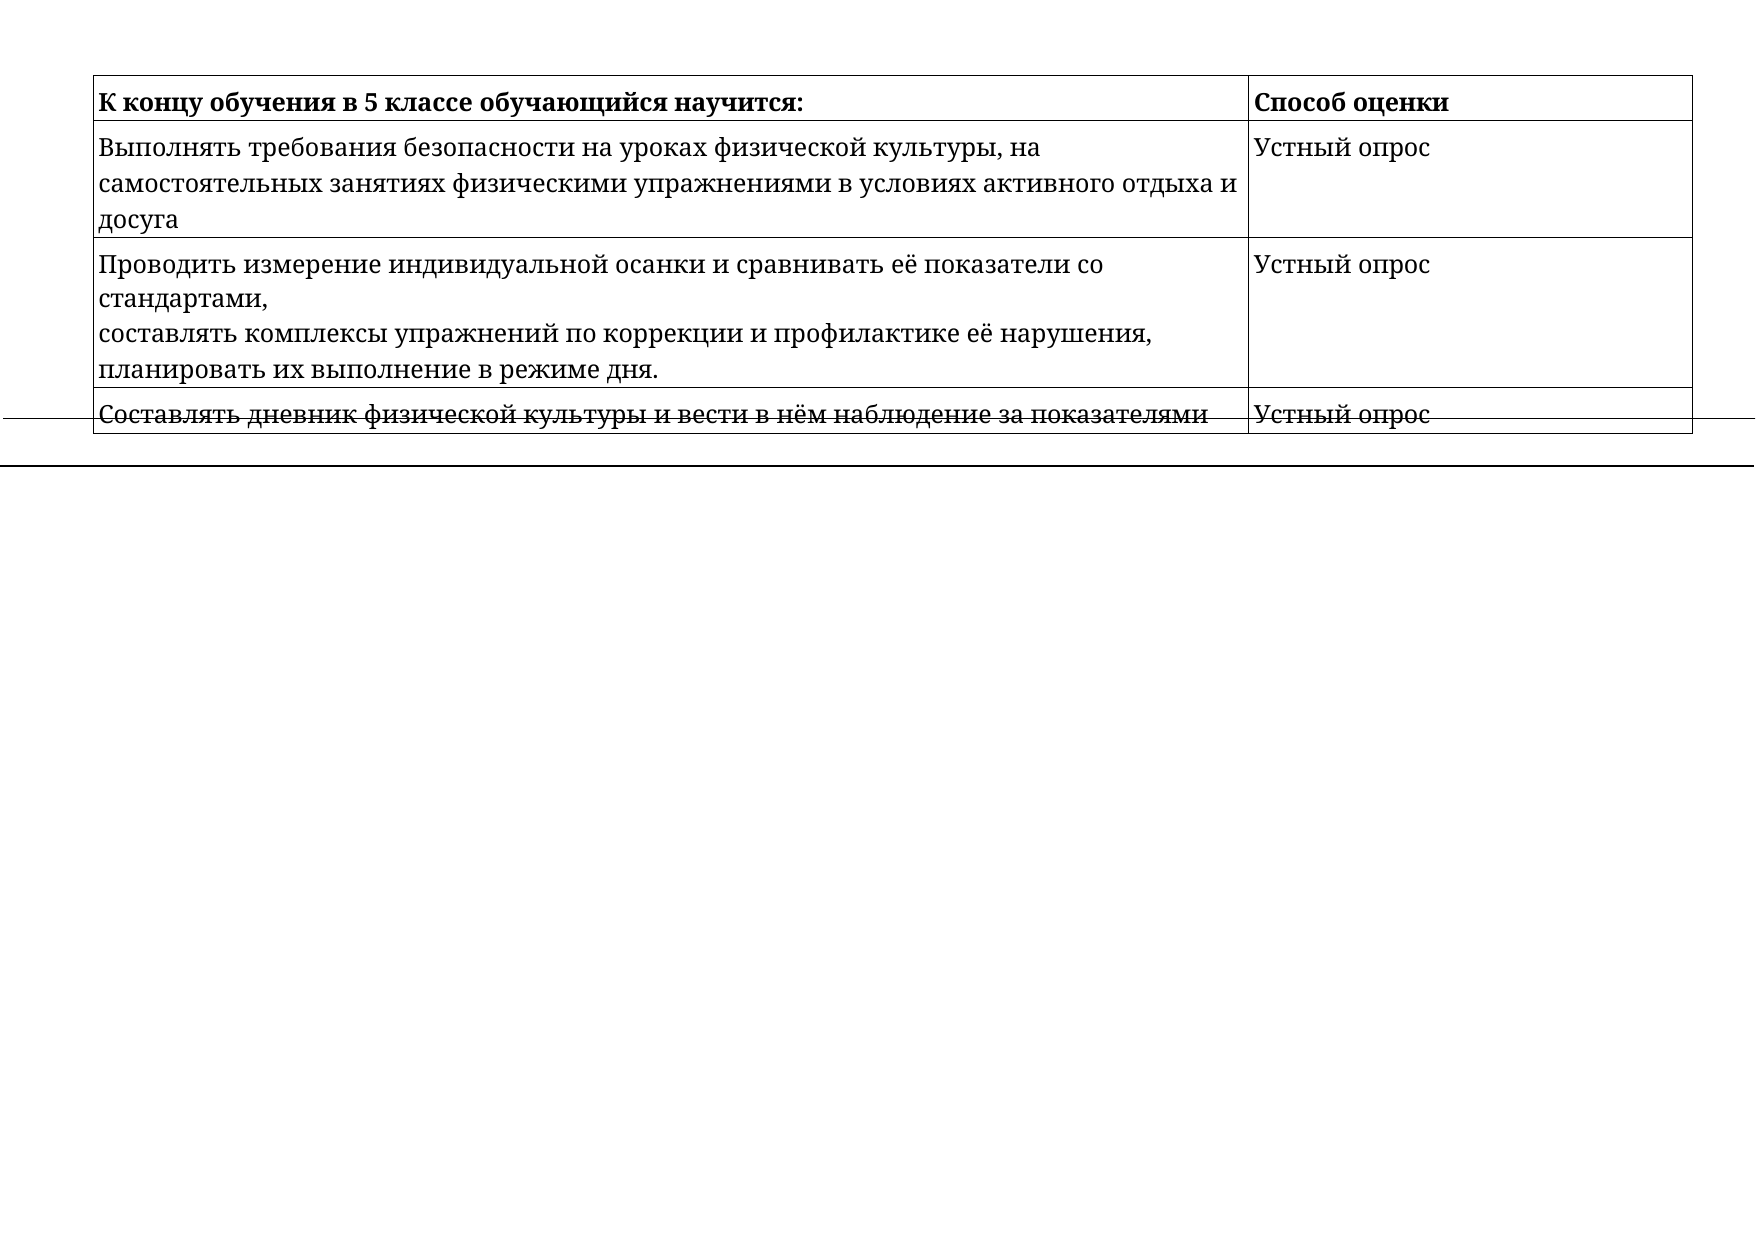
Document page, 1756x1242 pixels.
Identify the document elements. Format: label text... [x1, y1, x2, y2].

table_header К концу обучения в 5 классе обучающийся научится: [94, 76, 1248, 120]
table_cell Проводить измерение индивидуальной осанки и сравнивать её показатели со стандартами, составлять комплексы упражнений по коррекции и профилактике её нарушения, планировать их выполнение в режиме дня. [94, 238, 1248, 387]
table_cell Устный опрос [1249, 238, 1692, 387]
table_cell Устный опрос [1249, 121, 1692, 237]
table_header [1693, 75, 1755, 432]
table_cell Выполнять требования безопасности на уроках физической культуры, на самостоятельных занятиях физическими упражнениями в условиях активного отдыха и досуга [94, 121, 1248, 237]
table_cell Составлять дневник физической культуры и вести в нём наблюдение за показателями [94, 388, 1248, 432]
table_cell Устный опрос [1249, 388, 1692, 432]
table_header [1, 75, 93, 432]
table_header Способ оценки [1249, 76, 1692, 120]
